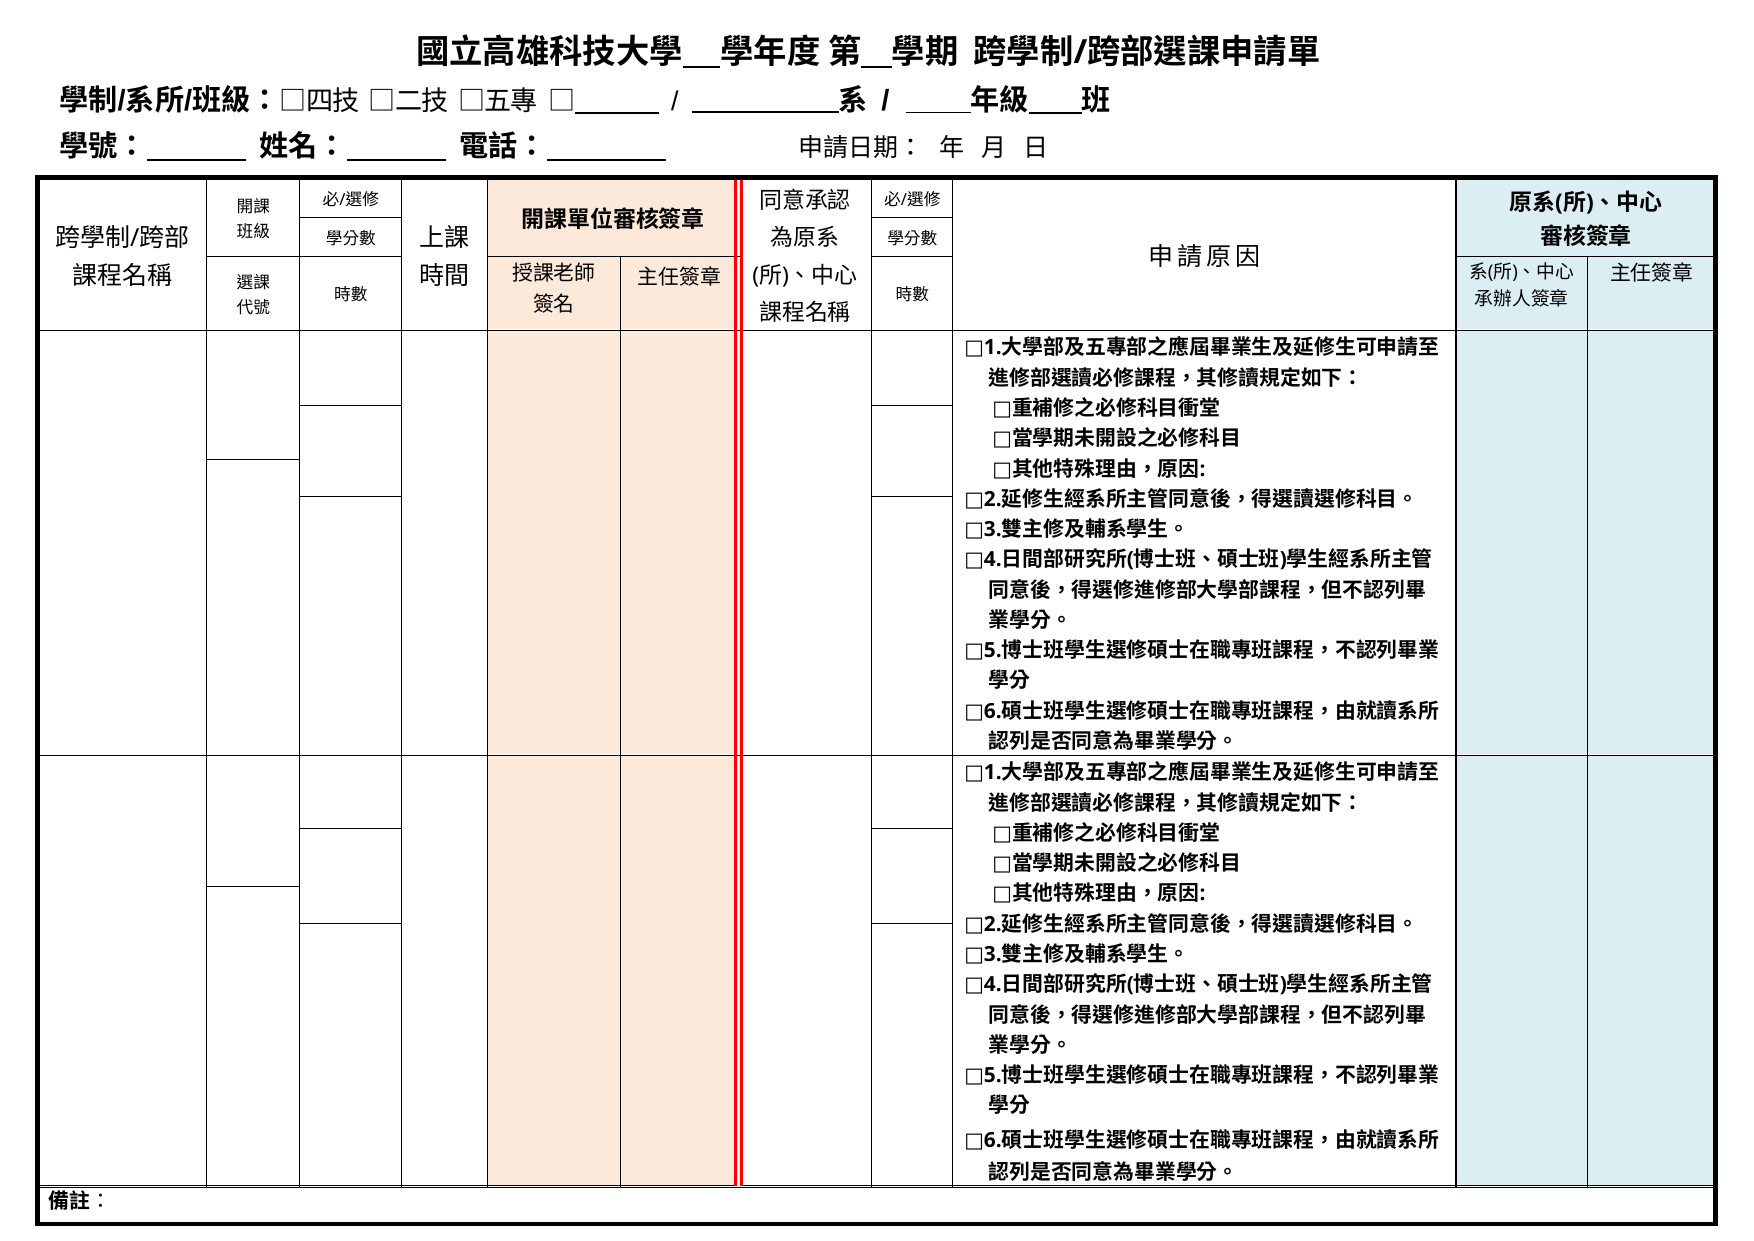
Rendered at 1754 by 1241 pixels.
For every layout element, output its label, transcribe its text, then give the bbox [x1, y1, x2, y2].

table_cell [743, 331, 871, 754]
table_cell [872, 497, 952, 754]
table_cell [872, 924, 952, 1185]
table_cell 學分數 [300, 218, 401, 256]
table_cell [207, 331, 299, 458]
table_cell 時數 [872, 257, 952, 329]
table_cell □1.大學部及五專部之應屆畢業生及延修生可申請至進修部選讀必修課程，其修讀規定如下： □重補修之必修科目衝堂 □當學期未開設之必修科目 □其他特殊理由，原因: □2.延修生經系所主管同意後，得選讀選修科目。 □3.雙主修及輔系學生。 □4.日間部研究所(博士班、碩士班)學生經系所主管同意後，得選修進修部大學部課程，但不認列畢業學分。 □5.博士班學生選修碩士在職專班課程，不認列畢業學分 □6.碩士班學生選修碩士在職專班課程，由就讀系所認列是否同意為畢業學分。 [953, 331, 1455, 754]
table_header 申請原因 [953, 180, 1455, 329]
text 學制/系所/班級：□四技 □二技 □五專 □ / 系 / 年級 班 [59, 82, 1677, 117]
table_cell 主任簽章 [621, 257, 734, 329]
table_cell [872, 406, 952, 496]
table_cell 選課 代號 [207, 257, 299, 329]
table_cell [402, 756, 487, 1185]
table_cell [300, 924, 401, 1185]
table_cell 學分數 [872, 218, 952, 256]
table_header 開課 班級 [207, 180, 299, 256]
table_cell [488, 331, 620, 754]
table_cell [1457, 331, 1587, 754]
table_cell [1457, 756, 1587, 1185]
table_cell [743, 756, 871, 1185]
table_cell [1588, 331, 1713, 754]
table_cell [621, 756, 734, 1185]
table_cell [872, 756, 952, 828]
table_cell 授課老師 簽名 [488, 257, 620, 329]
table_cell [402, 331, 487, 754]
table_cell [300, 331, 401, 405]
table_cell [300, 406, 401, 496]
table_cell [872, 829, 952, 923]
table_cell [300, 497, 401, 754]
text 學號： 姓名： 電話： 申請日期： 年 月 日 [59, 128, 1677, 164]
table_header 必/選修 [872, 180, 952, 217]
table_cell [300, 829, 401, 923]
table_cell 時數 [300, 257, 401, 329]
table_cell [1588, 756, 1713, 1185]
table_cell [40, 331, 206, 754]
table_cell [207, 460, 299, 754]
table_header 跨學制/跨部 課程名稱 [40, 180, 206, 329]
table_cell [872, 331, 952, 405]
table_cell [40, 1188, 1713, 1222]
table_cell [207, 887, 299, 1185]
table_cell □1.大學部及五專部之應屆畢業生及延修生可申請至進修部選讀必修課程，其修讀規定如下： □重補修之必修科目衝堂 □當學期未開設之必修科目 □其他特殊理由，原因: □2.延修生經系所主管同意後，得選讀選修科目。 □3.雙主修及輔系學生。 □4.日間部研究所(博士班、碩士班)學生經系所主管同意後，得選修進修部大學部課程，但不認列畢業學分。 □5.博士班學生選修碩士在職專班課程，不認列畢業學分 □6.碩士班學生選修碩士在職專班課程，由就讀系所認列是否同意為畢業學分。 [953, 756, 1455, 1185]
table_header 必/選修 [300, 180, 401, 217]
table_cell [488, 756, 620, 1185]
table_cell [207, 756, 299, 886]
table_header 開課單位審核簽章 [488, 180, 734, 256]
table_cell 系(所)、中心承辦人簽章 [1457, 257, 1587, 329]
table_header 同意承認為原系(所)、中心課程名稱 [743, 180, 871, 329]
table_cell 主任簽章 [1588, 257, 1713, 329]
table_cell [621, 331, 734, 754]
table_cell [300, 756, 401, 828]
table_header 原系(所)、中心 審核簽章 [1457, 180, 1713, 256]
table_header 上課 時間 [402, 180, 487, 329]
table_cell [40, 756, 206, 1185]
text 國立高雄科技大學 學年度 第 學期 跨學制/跨部選課申請單 [59, 35, 1677, 70]
